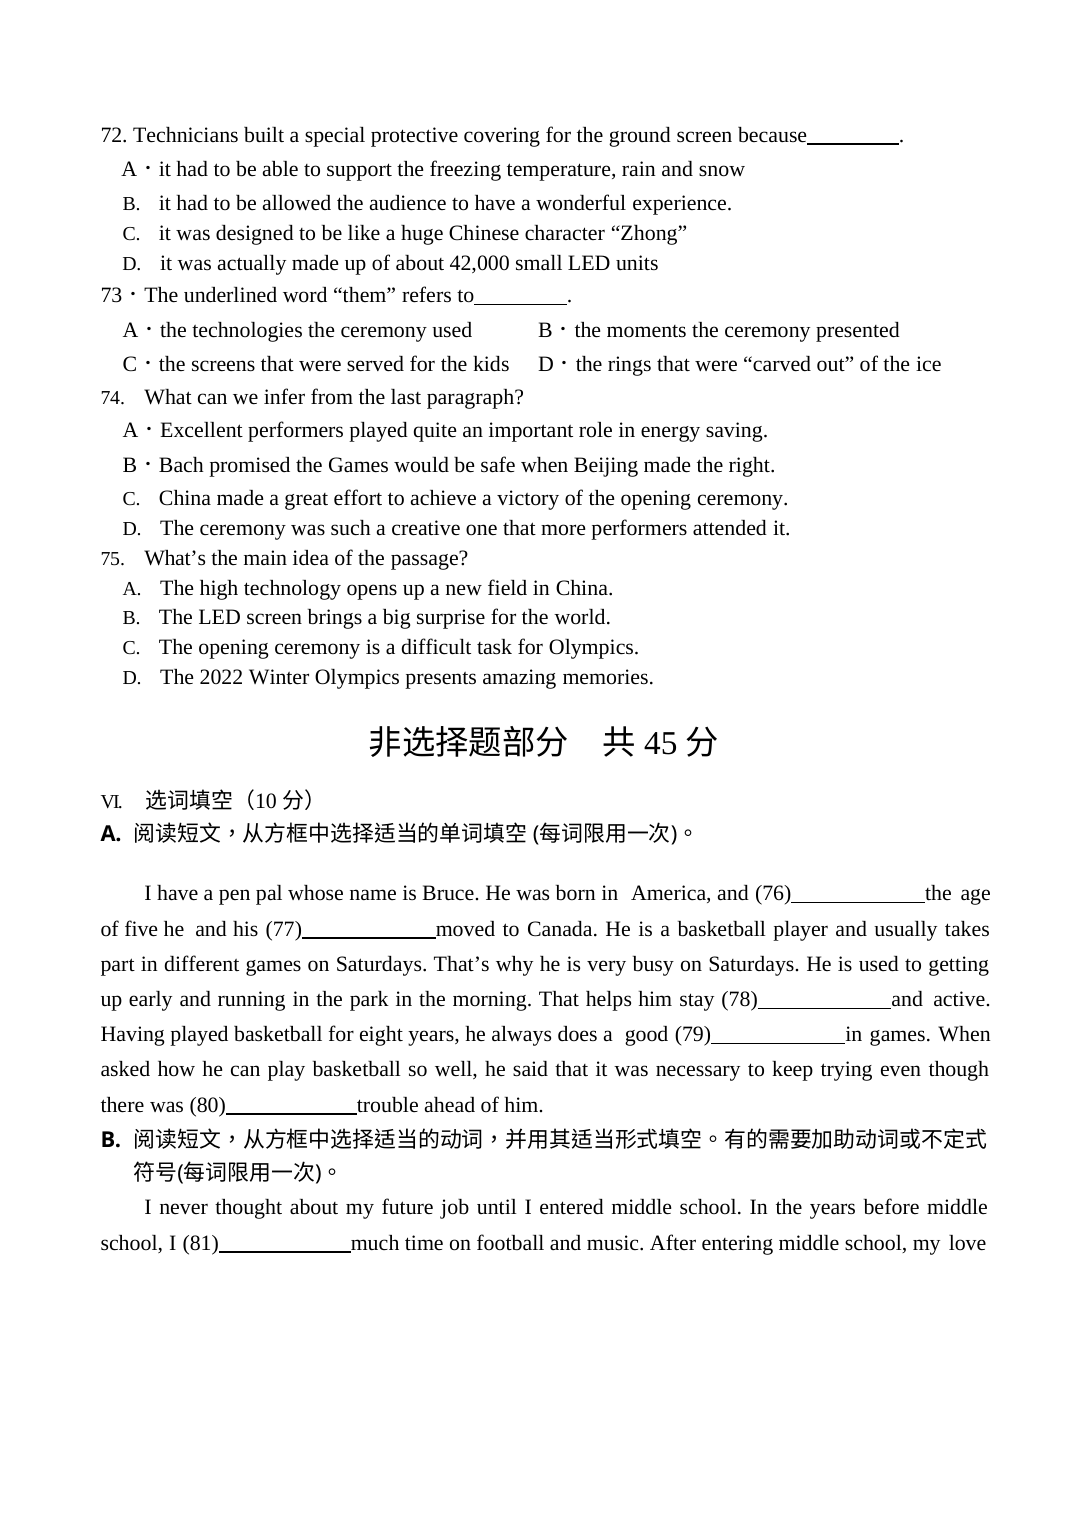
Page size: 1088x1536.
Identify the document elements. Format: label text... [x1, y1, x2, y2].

list 选词填空（10 分） [100, 784, 1042, 814]
list The opening ceremony is a difficult task for Olympics. [122, 634, 1042, 659]
list China made a great effort to achieve a victory of the opening ceremony. [122, 483, 1042, 511]
text A．the technologies the ceremony used B．the moments the ceremony presented C．the screens that were served for the kids D．the rings that were “carved out” of the ice [122, 314, 942, 378]
list 阅读短文，从方框中选择适当的单词填空 (每词限用一次)。 [100, 818, 1042, 847]
list it was designed to be like a huge Chinese character “Zhong” [122, 220, 1042, 245]
list What can we infer from the last paragraph? [100, 382, 1042, 410]
text I have a pen pal whose name is Bruce. He was born in America, and (76) the age of five he and his (77) moved to Canada. He is a basketball player and usually takes part in different games on Saturdays. That’s why he is very busy on Saturdays. He is used to getting up early and running in the park in the morning. That helps him stay (78) and active. Having played basketball for eight years, he always does a good (79) in games. When asked how he can play basketball so well, he said that it was necessary to keep trying even though there was (80) trouble ahead of him. [100, 880, 991, 1117]
list The 2022 Winter Olympics presents amazing memories. [122, 664, 1042, 689]
text I never thought about my future job until I entered middle school. In the years before middle school, I (81) much time on football and music. After entering middle school, my love [100, 1194, 990, 1255]
list What’s the main idea of the passage? [100, 545, 1042, 570]
list 阅读短文，从方框中选择适当的动词，并用其适当形式填空。有的需要加助动词或不定式 [100, 1127, 1042, 1153]
list The ceremony was such a creative one that more performers attended it. [122, 515, 1042, 541]
list it was actually made up of about 42,000 small LED units 73．The underlined word “them” refers to . [100, 250, 660, 309]
text 符号(每词限用一次)。 [133, 1157, 1042, 1187]
subtitle 非选择题部分 共 45 分 [75, 718, 1012, 764]
list it had to be allowed the audience to have a wonderful experience. [122, 189, 1042, 216]
list The high technology opens up a new field in China. [122, 575, 1042, 600]
list Technicians built a special protective covering for the ground screen because . A．it had to be able to support the freezing temperature, rain and snow [100, 122, 905, 183]
text A．Excellent performers played quite an important role in energy saving. B．Bach promised the Games would be safe when Beijing made the right. [122, 414, 778, 478]
list The LED screen brings a big surprise for the world. [122, 604, 1042, 629]
